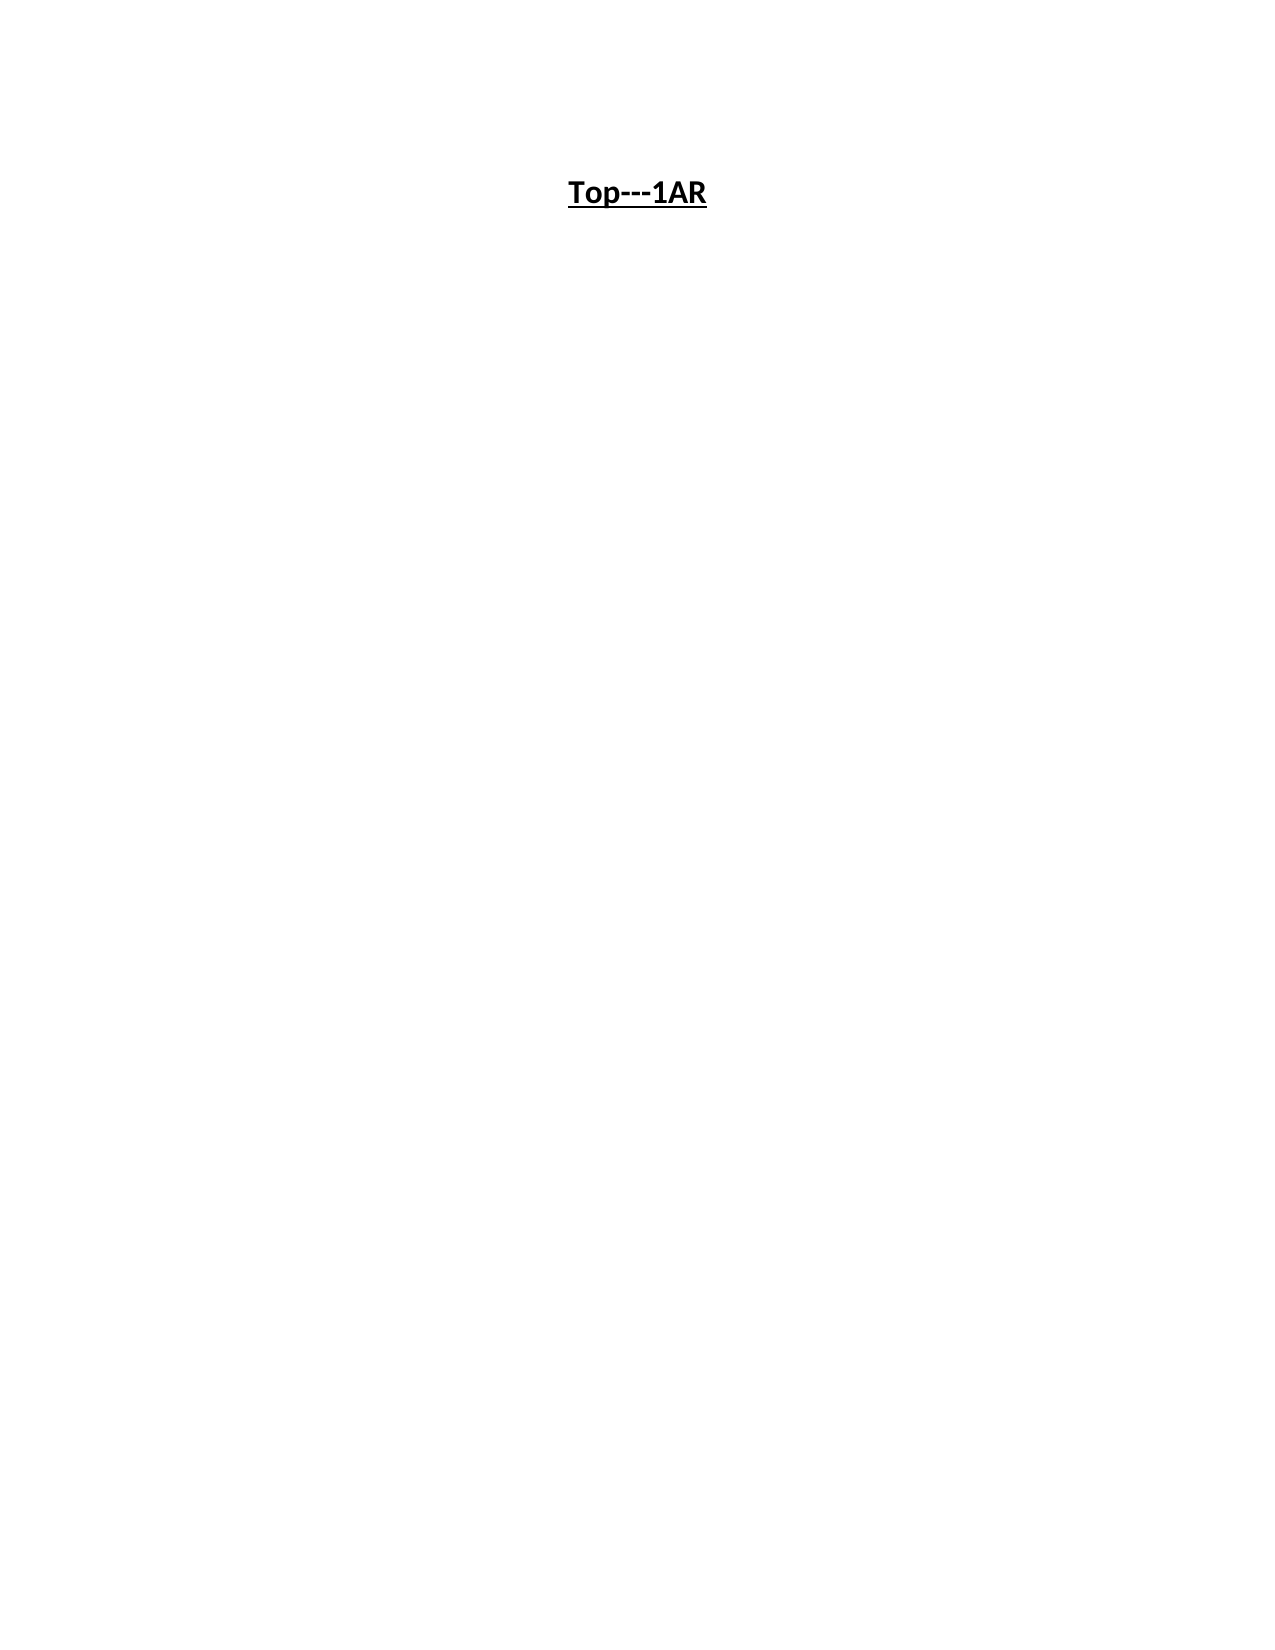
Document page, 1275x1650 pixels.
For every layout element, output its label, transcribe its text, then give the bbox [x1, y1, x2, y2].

subtitle Top---1AR [150, 171, 1125, 212]
